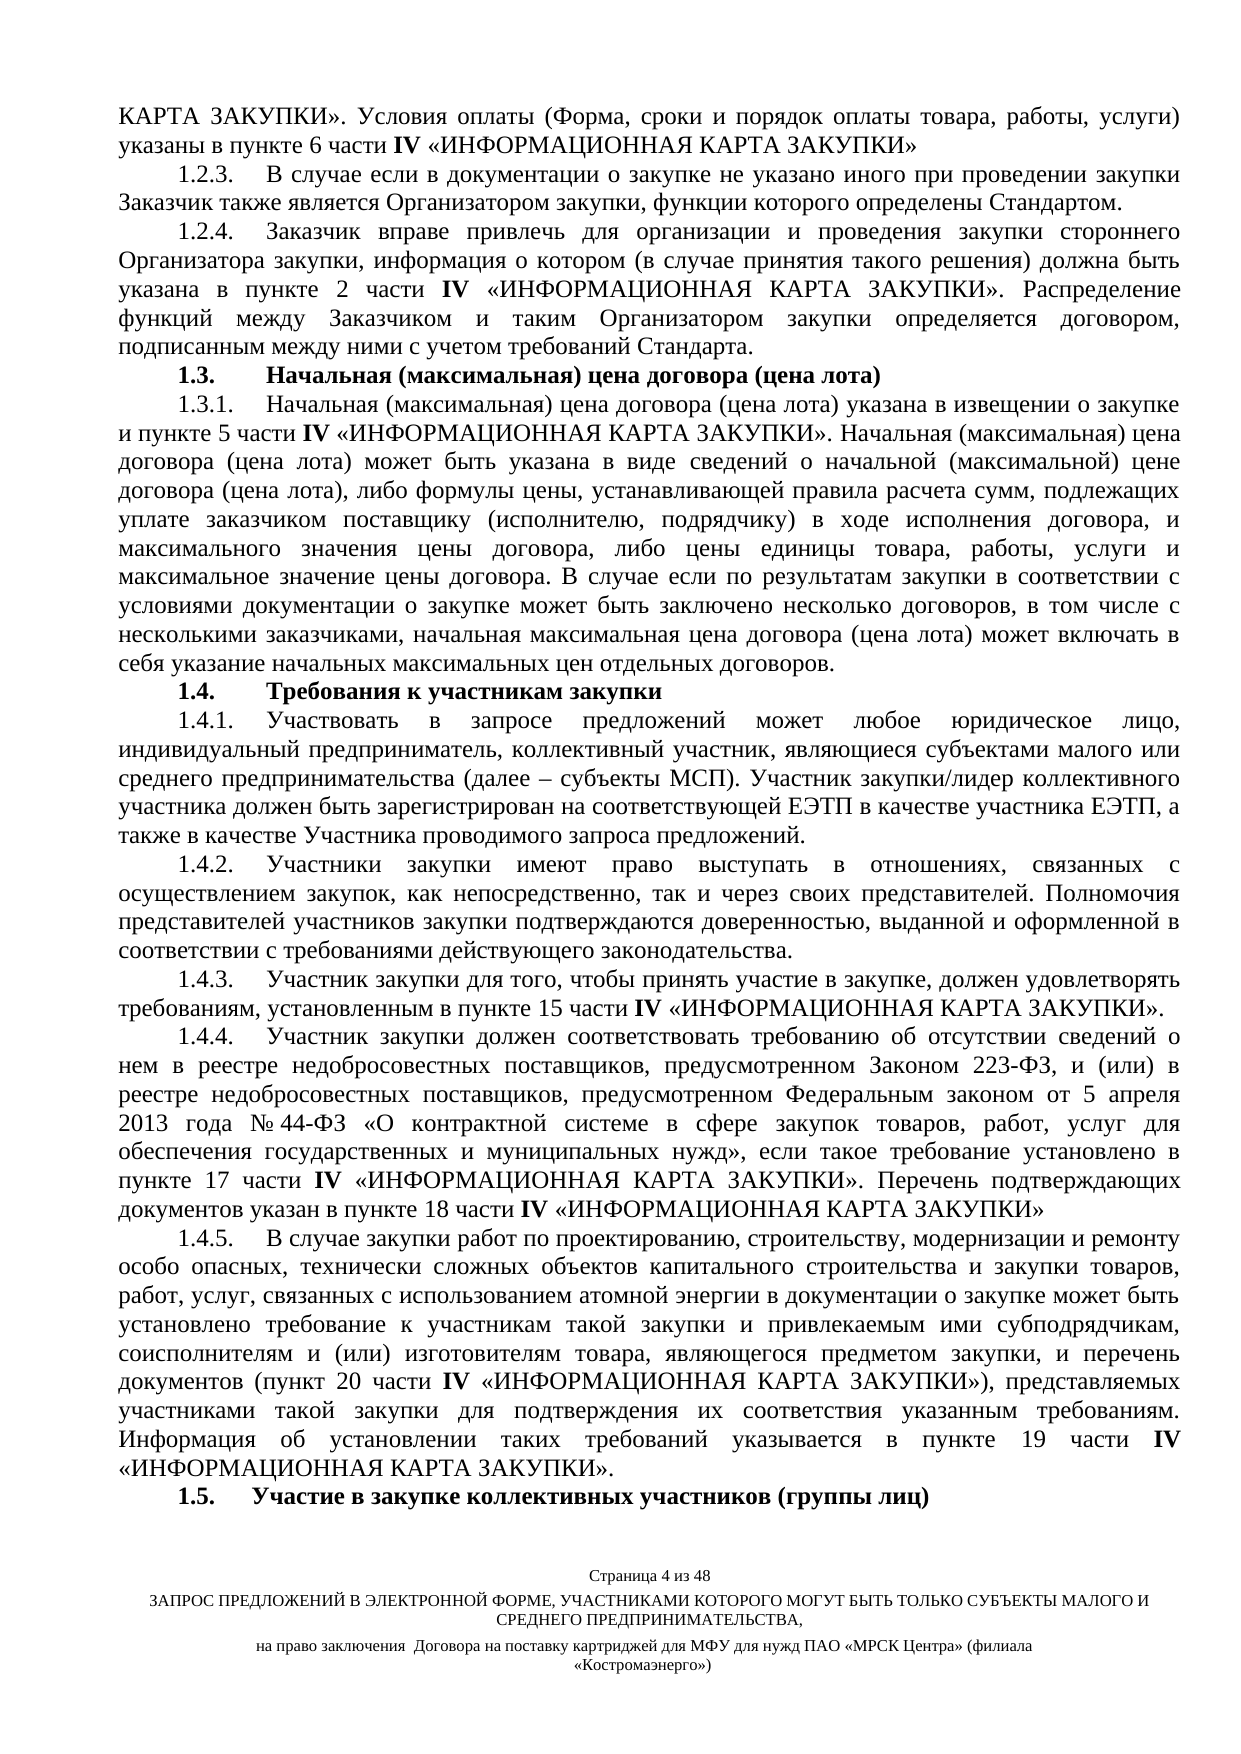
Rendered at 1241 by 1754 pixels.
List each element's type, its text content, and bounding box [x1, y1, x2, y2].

subtitle В случае если в документации о закупке не указано иного при проведении закупки Заказчик также является Организатором закупки, функции которого определены Стандартом. [118, 159, 1181, 216]
subtitle Участник закупки для того, чтобы принять участие в закупке, должен удовлетворять требованиям, установленным в пункте 15 части IV «ИНФОРМАЦИОННАЯ КАРТА ЗАКУПКИ». [118, 964, 1181, 1021]
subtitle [118, 101, 1181, 159]
subtitle Участие в закупке коллективных участников (группы лиц) [118, 1481, 1181, 1510]
subtitle Требования к участникам закупки [118, 676, 1181, 705]
subtitle Участвовать в запросе предложений может любое юридическое лицо, индивидуальный предприниматель, коллективный участник, являющиеся субъектами малого или среднего предпринимательства (далее – субъекты МСП). Участник закупки/лидер коллективного участника должен быть зарегистрирован на соответствующей ЕЭТП в качестве участника ЕЭТП, а также в качестве Участника проводимого запроса предложений. [118, 705, 1181, 849]
subtitle Начальная (максимальная) цена договора (цена лота) указана в извещении о закупке и пункте 5 части IV «ИНФОРМАЦИОННАЯ КАРТА ЗАКУПКИ». Начальная (максимальная) цена договора (цена лота) может быть указана в виде сведений о начальной (максимальной) цене договора (цена лота), либо формулы цены, устанавливающей правила расчета сумм, подлежащих уплате заказчиком поставщику (исполнителю, подрядчику) в ходе исполнения договора, и максимального значения цены договора, либо цены единицы товара, работы, услуги и максимальное значение цены договора. В случае если по результатам закупки в соответствии с условиями документации о закупке может быть заключено несколько договоров, в том числе с несколькими заказчиками, начальная максимальная цена договора (цена лота) может включать в себя указание начальных максимальных цен отдельных договоров. [118, 389, 1181, 676]
subtitle Начальная (максимальная) цена договора (цена лота) [118, 360, 1181, 389]
subtitle Участник закупки должен соответствовать требованию об отсутствии сведений о нем в реестре недобросовестных поставщиков, предусмотренном Законом 223-ФЗ, и (или) в реестре недобросовестных поставщиков, предусмотренном Федеральным законом от 5 апреля 2013 года № 44-ФЗ «О контрактной системе в сфере закупок товаров, работ, услуг для обеспечения государственных и муниципальных нужд», если такое требование установлено в пункте 17 части IV «ИНФОРМАЦИОННАЯ КАРТА ЗАКУПКИ». Перечень подтверждающих документов указан в пункте 18 части IV «ИНФОРМАЦИОННАЯ КАРТА ЗАКУПКИ» [118, 1021, 1181, 1223]
subtitle В случае закупки работ по проектированию, строительству, модернизации и ремонту особо опасных, технически сложных объектов капитального строительства и закупки товаров, работ, услуг, связанных с использованием атомной энергии в документации о закупке может быть установлено требование к участникам такой закупки и привлекаемым ими субподрядчикам, соисполнителям и (или) изготовителям товара, являющегося предметом закупки, и перечень документов (пункт 20 части IV «ИНФОРМАЦИОННАЯ КАРТА ЗАКУПКИ»), представляемых участниками такой закупки для подтверждения их соответствия указанным требованиям. Информация об установлении таких требований указывается в пункте 19 части IV «ИНФОРМАЦИОННАЯ КАРТА ЗАКУПКИ». [118, 1223, 1181, 1481]
subtitle Заказчик вправе привлечь для организации и проведения закупки стороннего Организатора закупки, информация о котором (в случае принятия такого решения) должна быть указана в пункте 2 части IV «ИНФОРМАЦИОННАЯ КАРТА ЗАКУПКИ». Распределение функций между Заказчиком и таким Организатором закупки определяется договором, подписанным между ними с учетом требований Стандарта. [118, 216, 1181, 360]
subtitle Участники закупки имеют право выступать в отношениях, связанных с осуществлением закупок, как непосредственно, так и через своих представителей. Полномочия представителей участников закупки подтверждаются доверенностью, выданной и оформленной в соответствии с требованиями действующего законодательства. [118, 849, 1181, 964]
